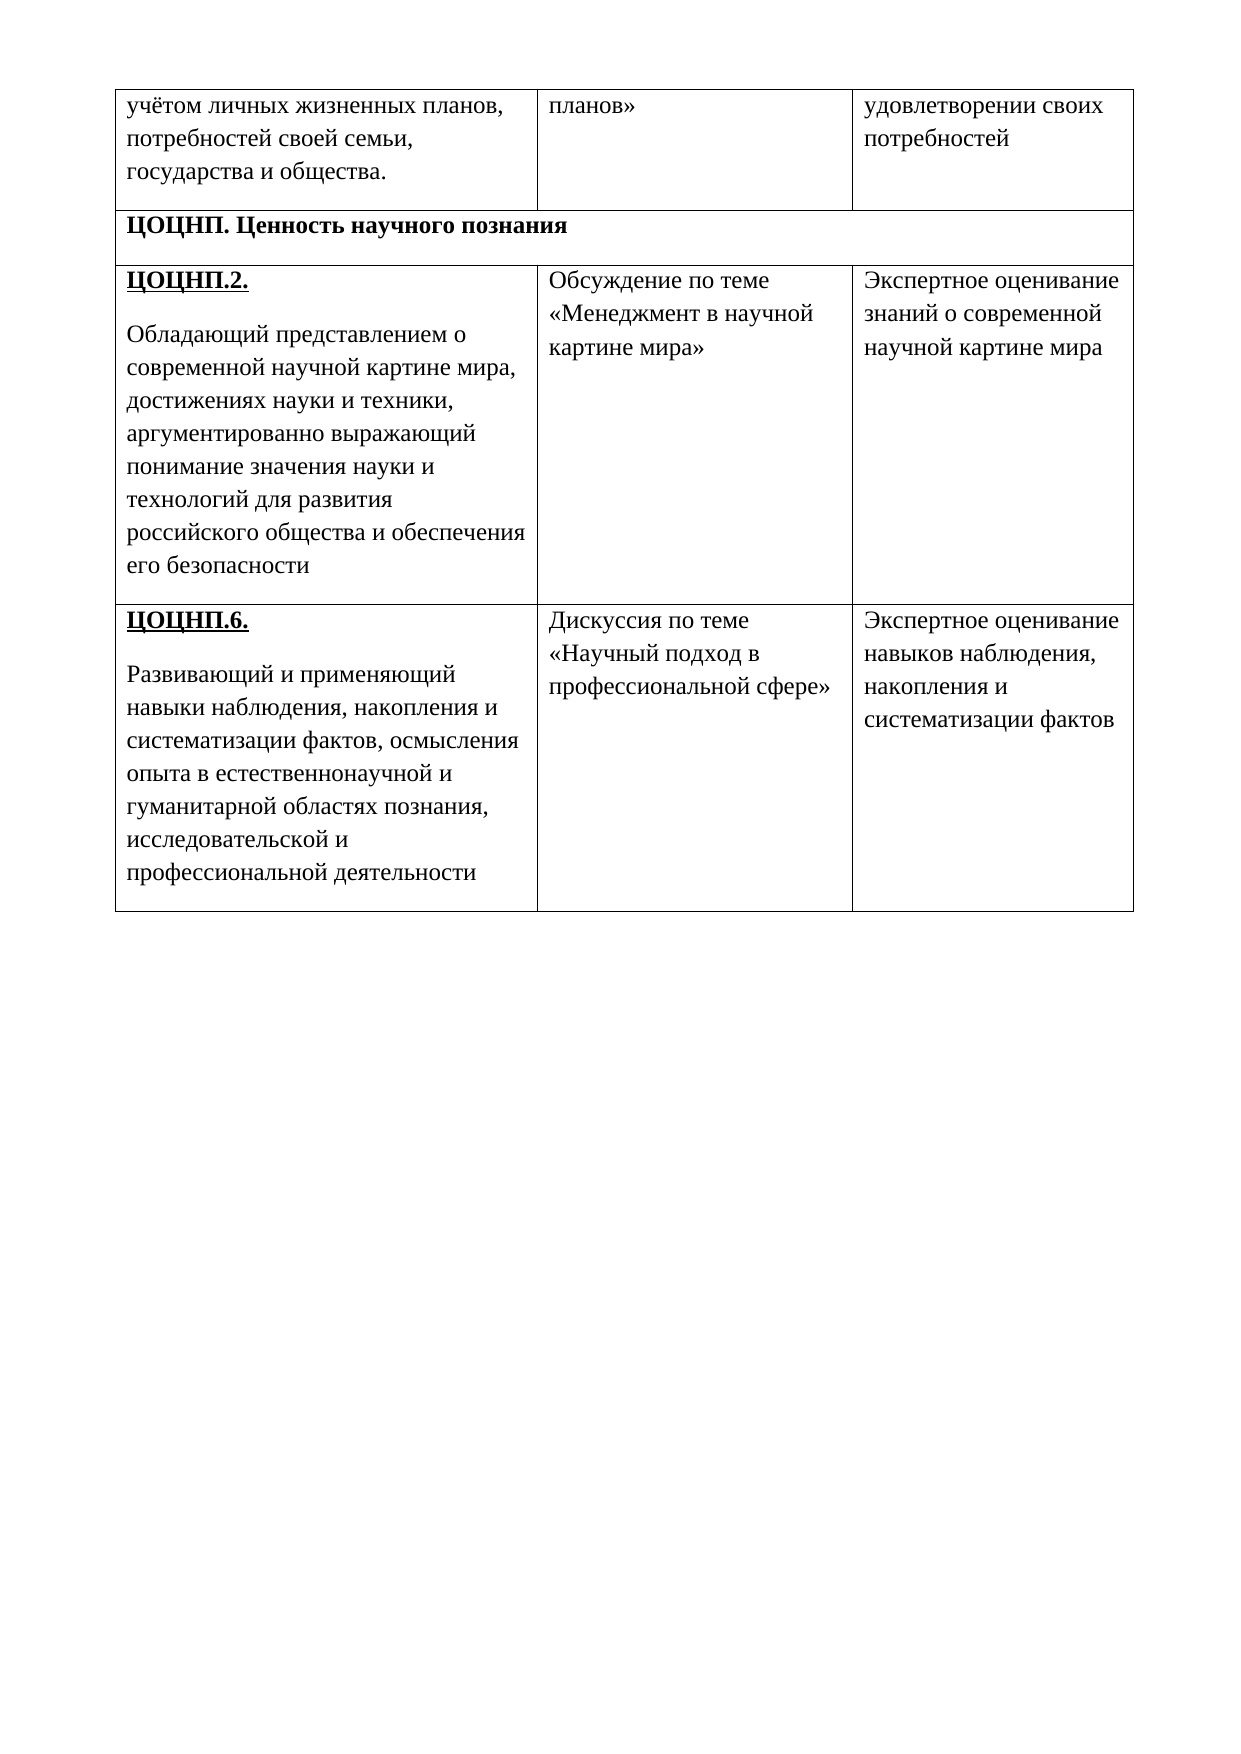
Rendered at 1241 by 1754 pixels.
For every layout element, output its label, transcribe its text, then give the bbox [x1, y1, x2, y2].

table_cell ЦОЦНП.2. Обладающий представлением о современной научной картине мира, достижениях науки и техники, аргументированно выражающий понимание значения науки и технологий для развития российского общества и обеспечения его безопасности [116, 266, 537, 604]
table_cell Дискуссия по теме «Научный подход в профессиональной сфере» [538, 605, 852, 911]
table_cell Экспертное оценивание знаний о современной научной картине мира [853, 266, 1133, 604]
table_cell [853, 90, 1133, 209]
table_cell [538, 90, 852, 209]
table_cell ЦОЦНП. Ценность научного познания [116, 211, 1133, 264]
table_cell ЦОЦНП.6. Развивающий и применяющий навыки наблюдения, накопления и систематизации фактов, осмысления опыта в естественнонаучной и гуманитарной областях познания, исследовательской и профессиональной деятельности [116, 605, 537, 911]
table_cell Обсуждение по теме «Менеджмент в научной картине мира» [538, 266, 852, 604]
table_cell Экспертное оценивание навыков наблюдения, накопления и систематизации фактов [853, 605, 1133, 911]
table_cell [116, 90, 537, 209]
